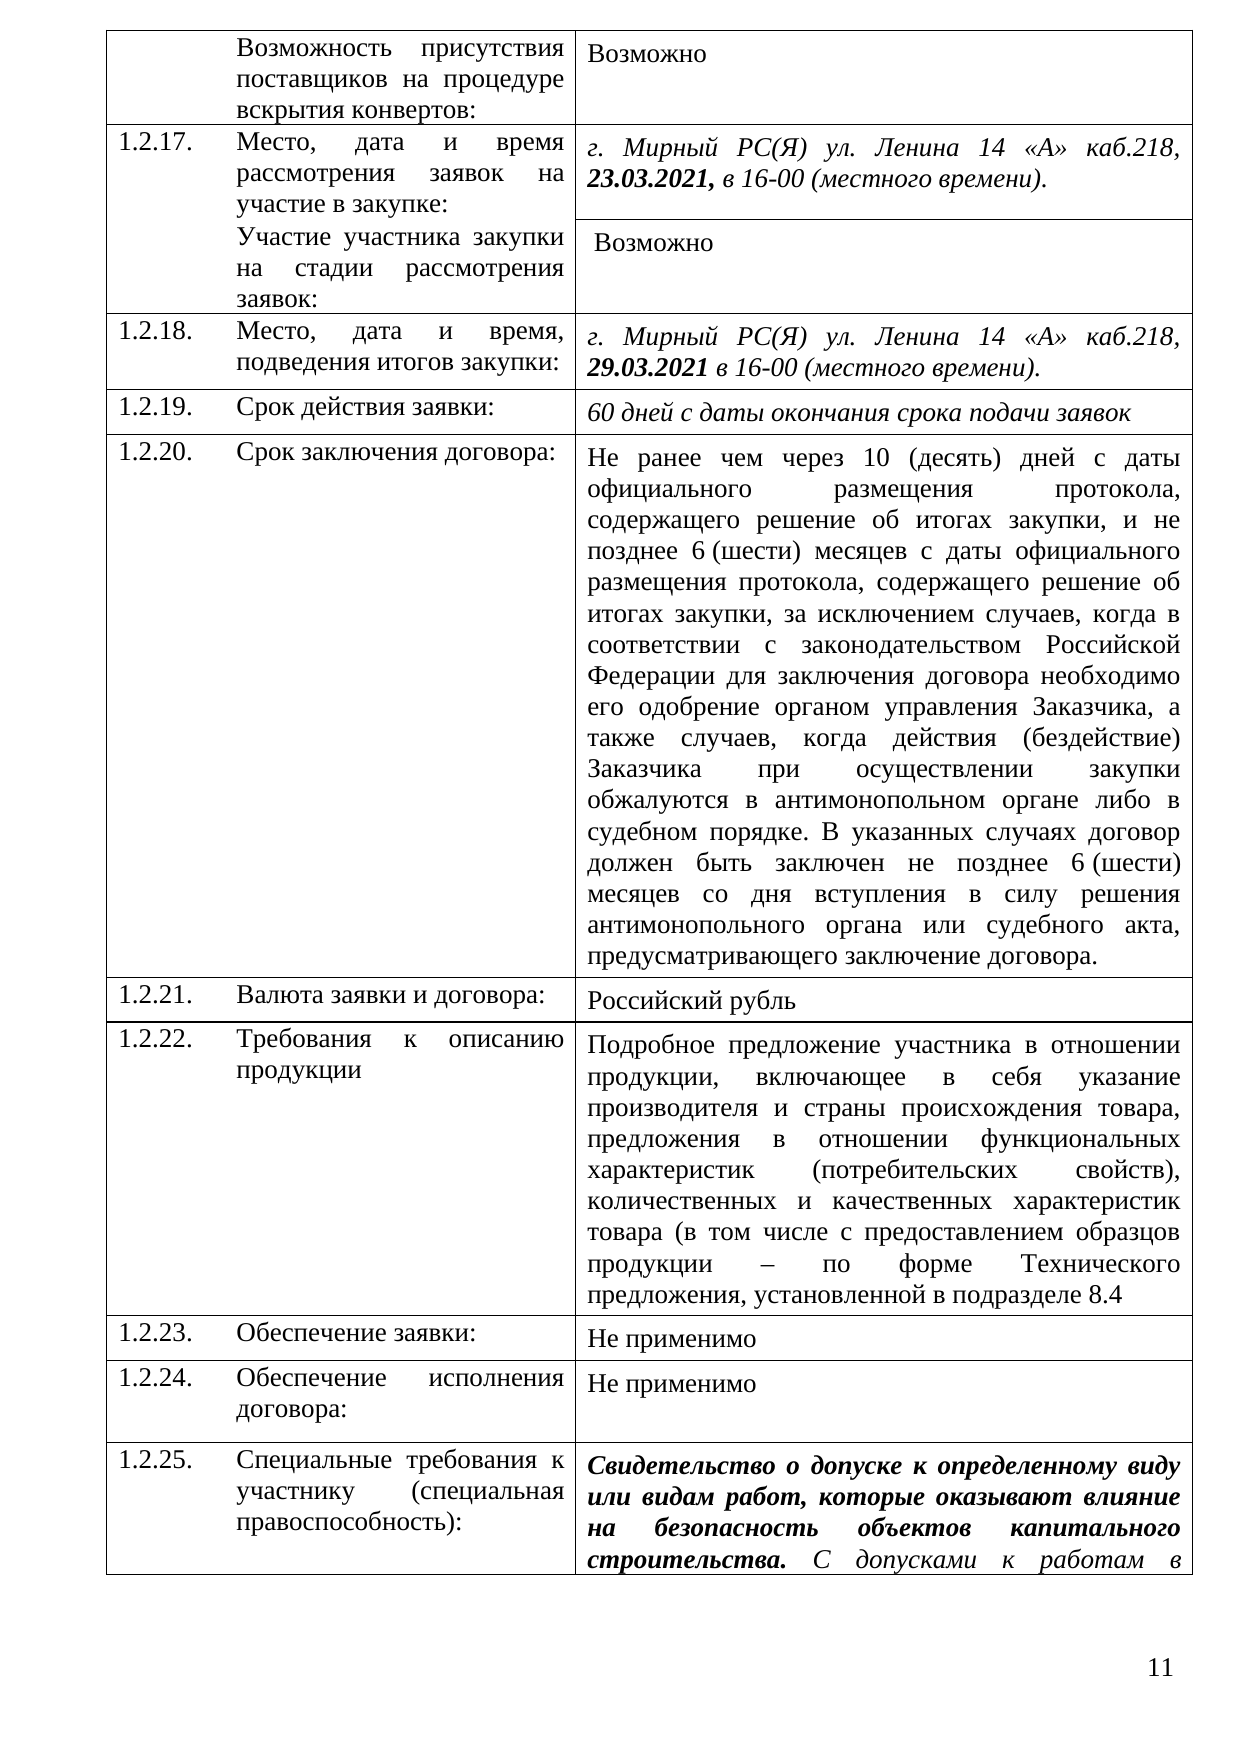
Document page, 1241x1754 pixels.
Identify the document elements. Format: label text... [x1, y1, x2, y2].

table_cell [107, 1443, 575, 1574]
table_cell Не применимо [576, 1361, 1192, 1442]
table_cell Срок заключения договора: [107, 435, 575, 977]
table_cell г. Мирный РС(Я) ул. Ленина 14 «А» каб.218, 29.03.2021 в 16-00 (местного времени). [576, 314, 1192, 389]
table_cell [576, 1443, 1192, 1574]
table_cell Требования к описанию продукции [107, 1023, 575, 1315]
table_cell Возможность присутствия поставщиков на процедуре вскрытия конвертов: [107, 31, 575, 124]
table_cell Возможно [576, 31, 1192, 124]
table_cell Не ранее чем через 10 (десять) дней с даты официального размещения протокола, содержащего решение об итогах закупки, и не позднее 6 (шести) месяцев с даты официального размещения протокола, содержащего решение об итогах закупки, за исключением случаев, когда в соответствии с законодательством Российской Федерации для заключения договора необходимо его одобрение органом управления Заказчика, а также случаев, когда действия (бездействие) Заказчика при осуществлении закупки обжалуются в антимонопольном органе либо в судебном порядке. В указанных случаях договор должен быть заключен не позднее 6 (шести) месяцев со дня вступления в силу решения антимонопольного органа или судебного акта, предусматривающего заключение договора. [576, 435, 1192, 977]
table_cell г. Мирный РС(Я) ул. Ленина 14 «А» каб.218, 23.03.2021, в 16-00 (местного времени). [576, 125, 1192, 218]
table_cell Обеспечение исполнения договора: [107, 1361, 575, 1442]
table_cell Место, дата и время рассмотрения заявок на участие в закупке: [107, 125, 575, 218]
table_cell Срок действия заявки: [107, 390, 575, 434]
table_cell Не применимо [576, 1316, 1192, 1360]
table_cell Подробное предложение участника в отношении продукции, включающее в себя указание производителя и страны происхождения товара, предложения в отношении функциональных характеристик (потребительских свойств), количественных и качественных характеристик товара (в том числе с предоставлением образцов продукции – по форме Технического предложения, установленной в подразделе 8.4 [576, 1023, 1192, 1315]
table_cell Участие участника закупки на стадии рассмотрения заявок: [107, 219, 575, 313]
table_cell Возможно [576, 220, 1192, 313]
table_cell Валюта заявки и договора: [107, 978, 575, 1021]
table_cell Обеспечение заявки: [107, 1316, 575, 1360]
table_cell Место, дата и время, подведения итогов закупки: [107, 314, 575, 389]
table_cell 60 дней с даты окончания срока подачи заявок [576, 390, 1192, 434]
table_cell Российский рубль [576, 978, 1192, 1021]
